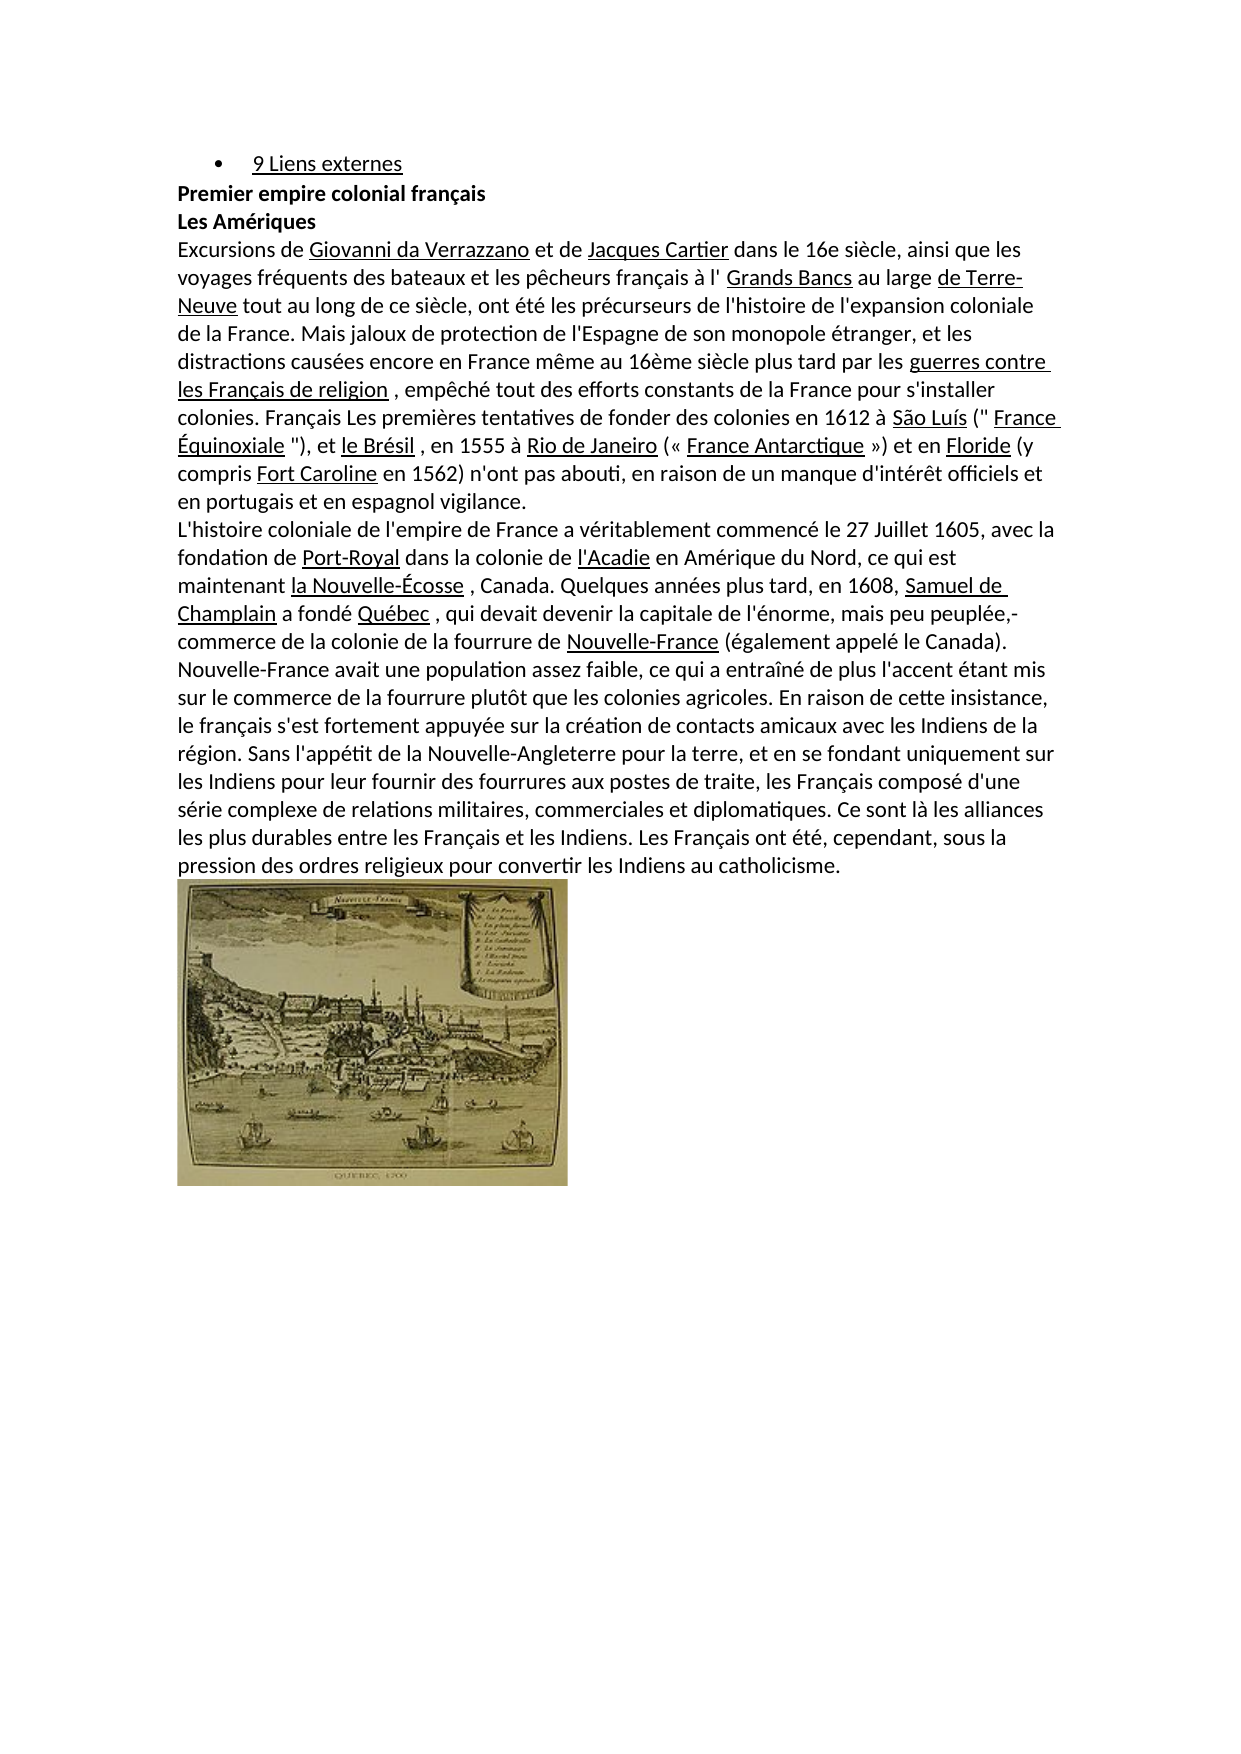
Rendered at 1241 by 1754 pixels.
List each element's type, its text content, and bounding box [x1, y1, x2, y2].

text Premier empire colonial français [177, 179, 1063, 207]
text Excursions de Giovanni da Verrazzano et de Jacques Cartier dans le 16e siècle, ainsi que les voyages fréquents des bateaux et les pêcheurs français à l' Grands Bancs au large de Terre-Neuve tout au long de ce siècle, ont été les précurseurs de l'histoire de l'expansion coloniale de la France. Mais jaloux de protection de l'Espagne de son monopole étranger, et les distractions causées encore en France même au 16ème siècle plus tard par les guerres contre les Français de religion , empêché tout des efforts constants de la France pour s'installer colonies. Français Les premières tentatives de fonder des colonies en 1612 à São Luís (" France Équinoxiale "), et le Brésil , en 1555 à Rio de Janeiro (« France Antarctique ») et en Floride (y compris Fort Caroline en 1562) n'ont pas abouti, en raison de un manque d'intérêt officiels et en portugais et en espagnol vigilance. [177, 235, 1063, 515]
text L'histoire coloniale de l'empire de France a véritablement commencé le 27 Juillet 1605, avec la fondation de Port-Royal dans la colonie de l'Acadie en Amérique du Nord, ce qui est maintenant la Nouvelle-Écosse , Canada. Quelques années plus tard, en 1608, Samuel de Champlain a fondé Québec , qui devait devenir la capitale de l'énorme, mais peu peuplée,-commerce de la colonie de la fourrure de Nouvelle-France (également appelé le Canada). [177, 515, 1063, 655]
text Nouvelle-France avait une population assez faible, ce qui a entraîné de plus l'accent étant mis sur le commerce de la fourrure plutôt que les colonies agricoles. En raison de cette insistance, le français s'est fortement appuyée sur la création de contacts amicaux avec les Indiens de la région. Sans l'appétit de la Nouvelle-Angleterre pour la terre, et en se fondant uniquement sur les Indiens pour leur fournir des fourrures aux postes de traite, les Français composé d'une série complexe de relations militaires, commerciales et diplomatiques. Ce sont là les alliances les plus durables entre les Français et les Indiens. Les Français ont été, cependant, sous la pression des ordres religieux pour convertir les Indiens au catholicisme. [177, 655, 1063, 879]
text Les Amériques [177, 207, 1063, 235]
picture [177, 879, 568, 1186]
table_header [176, 148, 816, 179]
